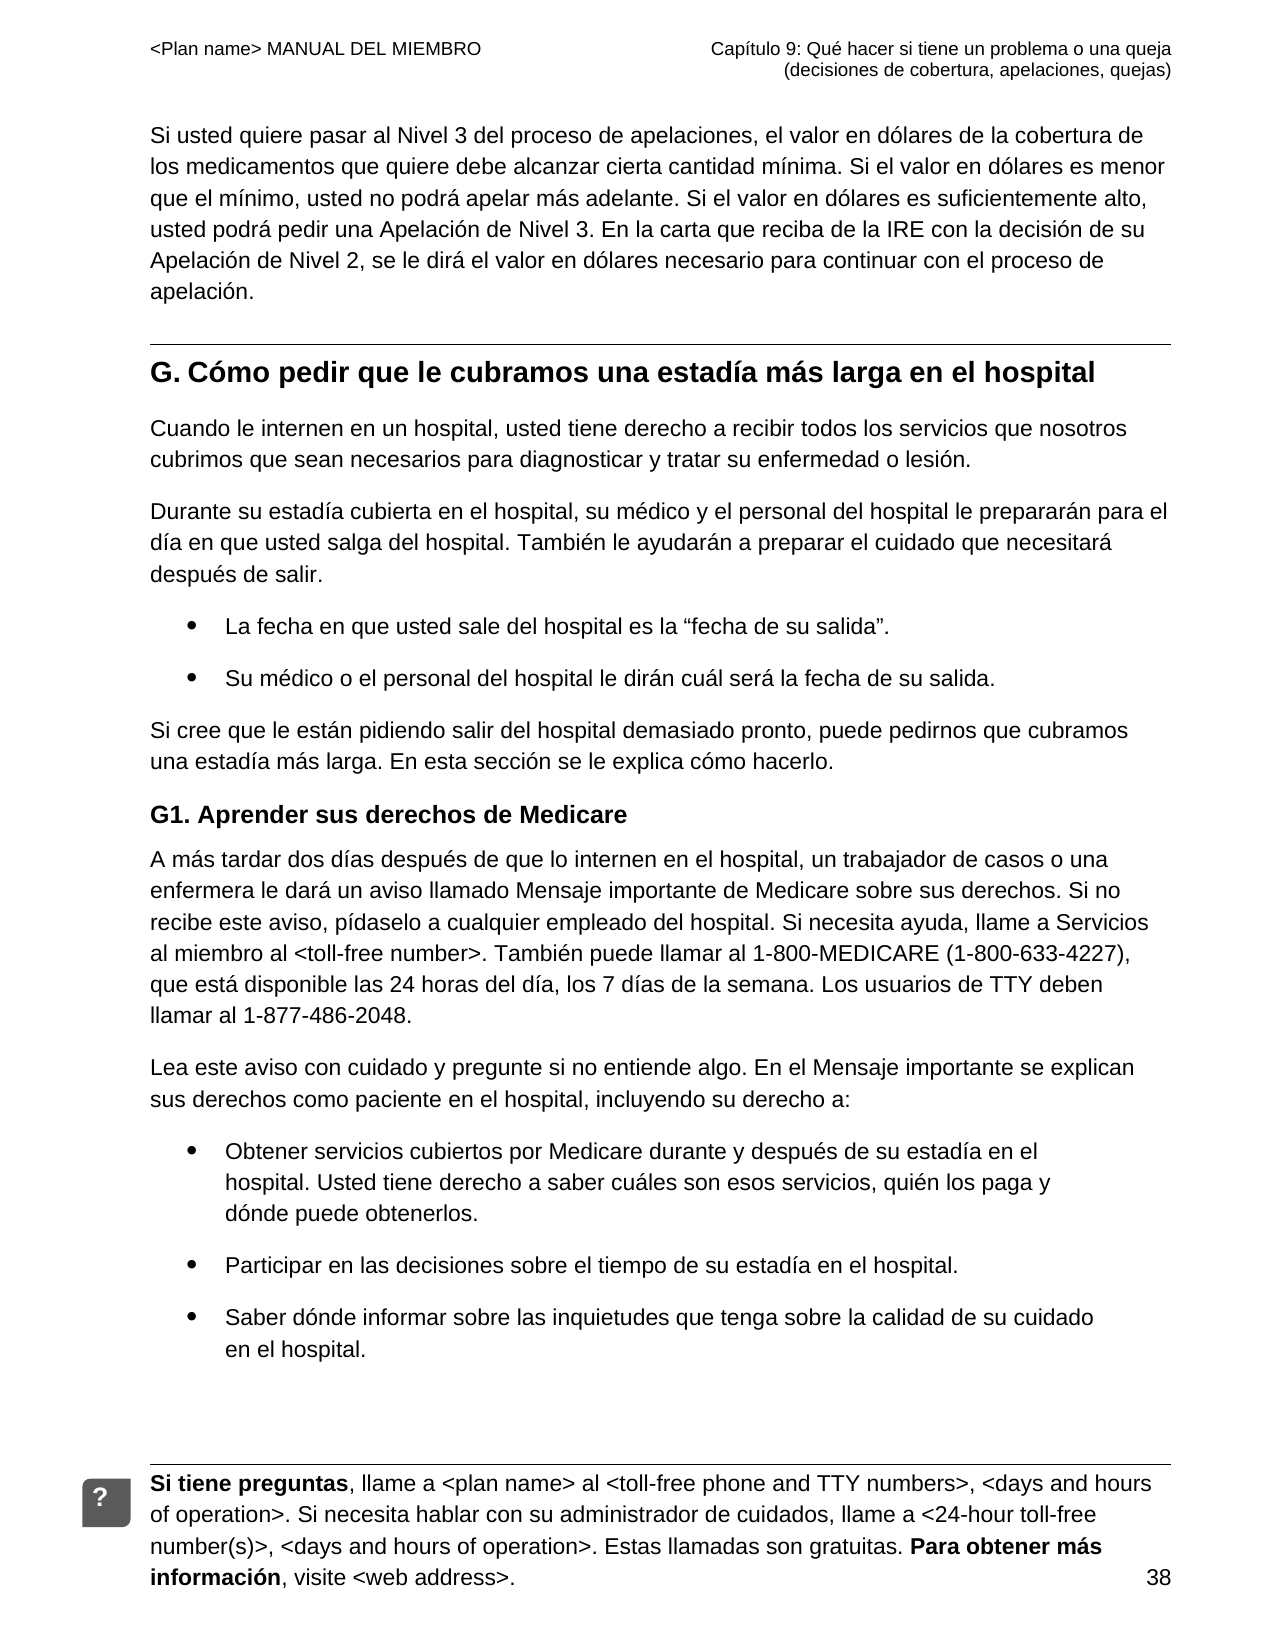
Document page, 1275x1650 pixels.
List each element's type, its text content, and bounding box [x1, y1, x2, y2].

text Cuando le internen en un hospital, usted tiene derecho a recibir todos los servicios que nosotros cubrimos que sean necesarios para diagnosticar y tratar su enfermedad o lesión. [150, 411, 1171, 474]
list Participar en las decisiones sobre el tiempo de su estadía en el hospital. [187, 1249, 1096, 1280]
text A más tardar dos días después de que lo internen en el hospital, un trabajador de casos o una enfermera le dará un aviso llamado Mensaje importante de Medicare sobre sus derechos. Si no recibe este aviso, pídaselo a cualquier empleado del hospital. Si necesita ayuda, llame a Servicios al miembro al <toll-free number>. También puede llamar al 1-800-MEDICARE (1-800-633-4227), que está disponible las 24 horas del día, los 7 días de la semana. Los usuarios de TTY deben llamar al 1-877-486-2048. [150, 842, 1171, 1030]
subtitle Cómo pedir que le cubramos una estadía más larga en el hospital [150, 345, 1171, 390]
list La fecha en que usted sale del hospital es la “fecha de su salida”. [187, 609, 1096, 640]
text Si cree que le están pidiendo salir del hospital demasiado pronto, puede pedirnos que cubramos una estadía más larga. En esta sección se le explica cómo hacerlo. [150, 713, 1171, 776]
text Si usted quiere pasar al Nivel 3 del proceso de apelaciones, el valor en dólares de la cobertura de los medicamentos que quiere debe alcanzar cierta cantidad mínima. Si el valor en dólares es menor que el mínimo, usted no podrá apelar más adelante. Si el valor en dólares es suficientemente alto, usted podrá pedir una Apelación de Nivel 3. En la carta que reciba de la IRE con la decisión de su Apelación de Nivel 2, se le dirá el valor en dólares necesario para continuar con el proceso de apelación. [150, 118, 1171, 306]
text Lea este aviso con cuidado y pregunte si no entiende algo. En el Mensaje importante se explican sus derechos como paciente en el hospital, incluyendo su derecho a: [150, 1051, 1171, 1113]
list Saber dónde informar sobre las inquietudes que tenga sobre la calidad de su cuidado en el hospital. [187, 1301, 1096, 1363]
subtitle G1. Aprender sus derechos de Medicare [150, 797, 1096, 830]
list Obtener servicios cubiertos por Medicare durante y después de su estadía en el hospital. Usted tiene derecho a saber cuáles son esos servicios, quién los paga y dónde puede obtenerlos. [187, 1134, 1096, 1228]
text Durante su estadía cubierta en el hospital, su médico y el personal del hospital le prepararán para el día en que usted salga del hospital. También le ayudarán a preparar el cuidado que necesitará después de salir. [150, 494, 1171, 588]
list Su médico o el personal del hospital le dirán cuál será la fecha de su salida. [187, 661, 1096, 692]
